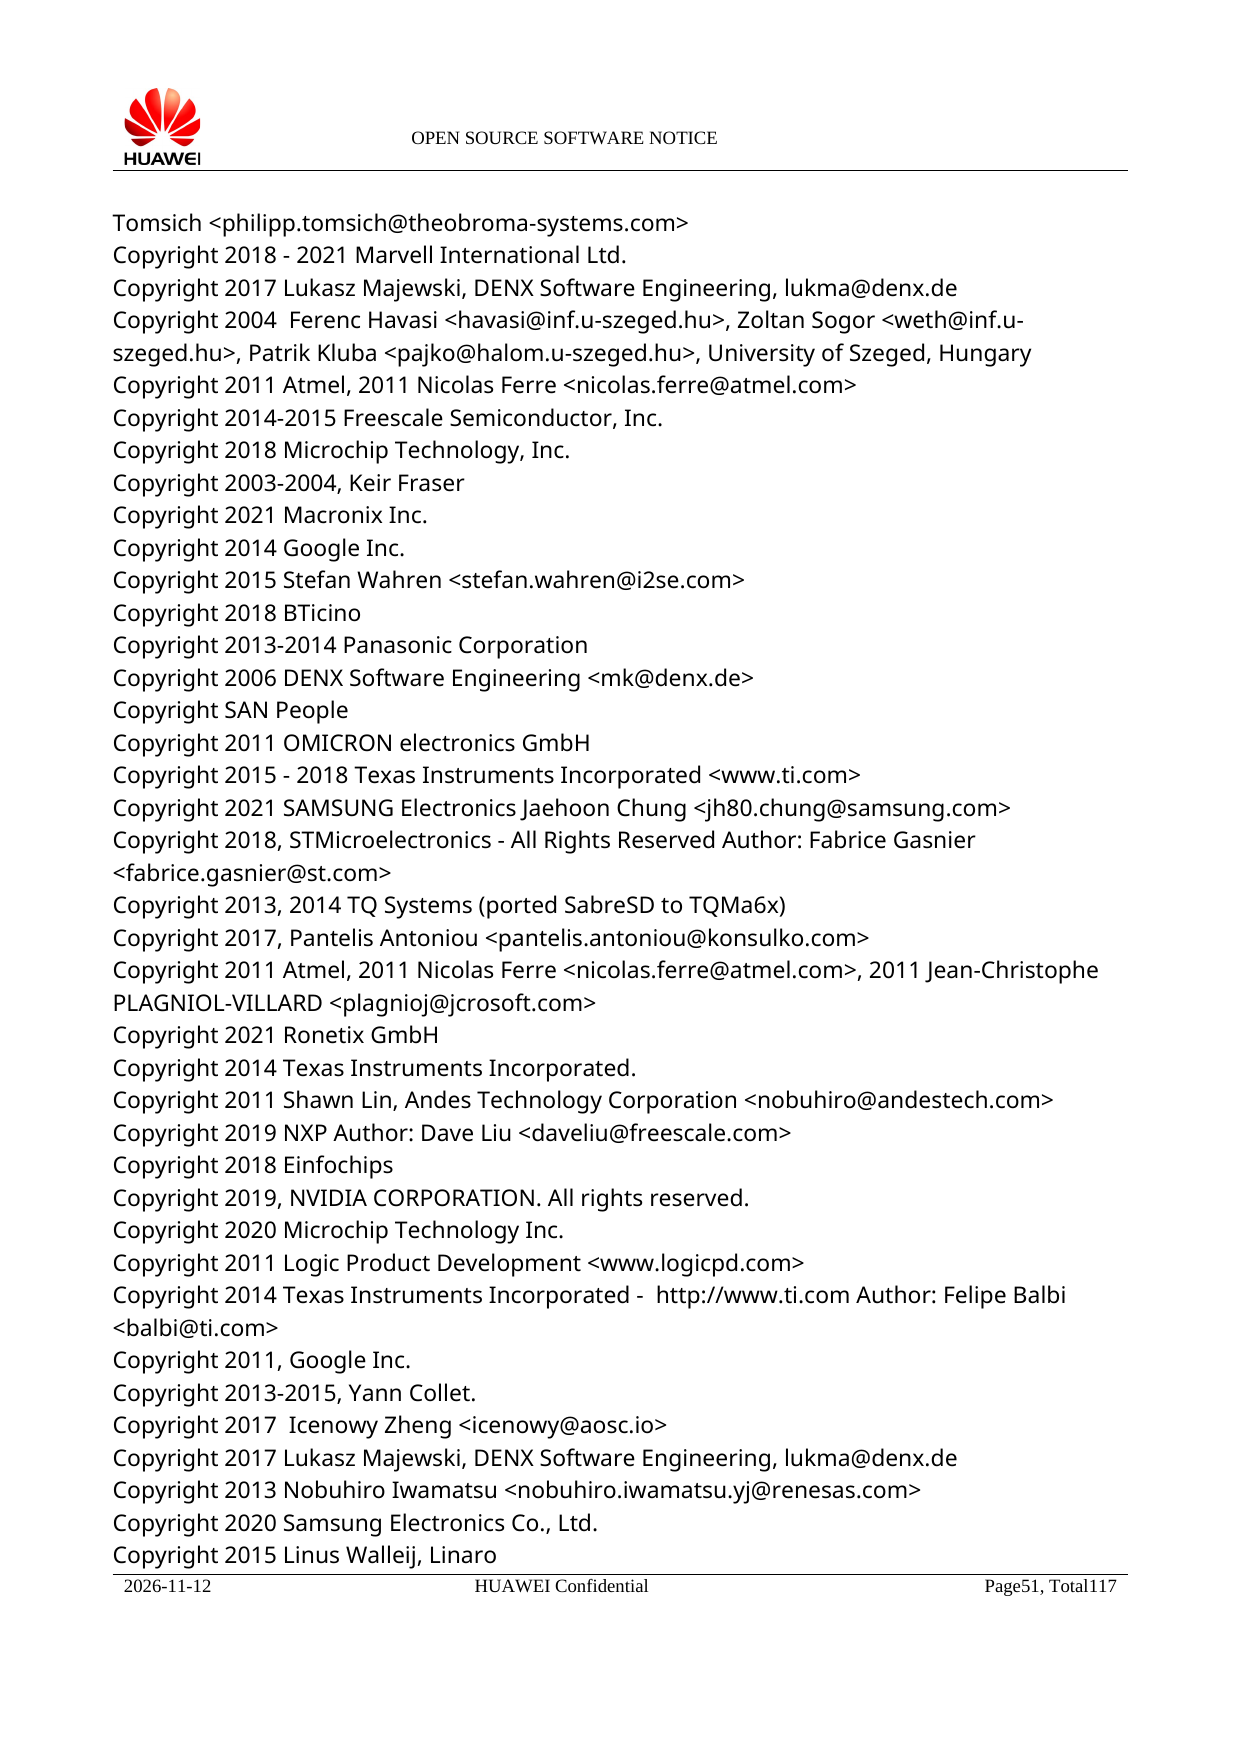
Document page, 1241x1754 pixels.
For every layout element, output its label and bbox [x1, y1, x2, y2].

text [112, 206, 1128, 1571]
picture [124, 88, 201, 165]
